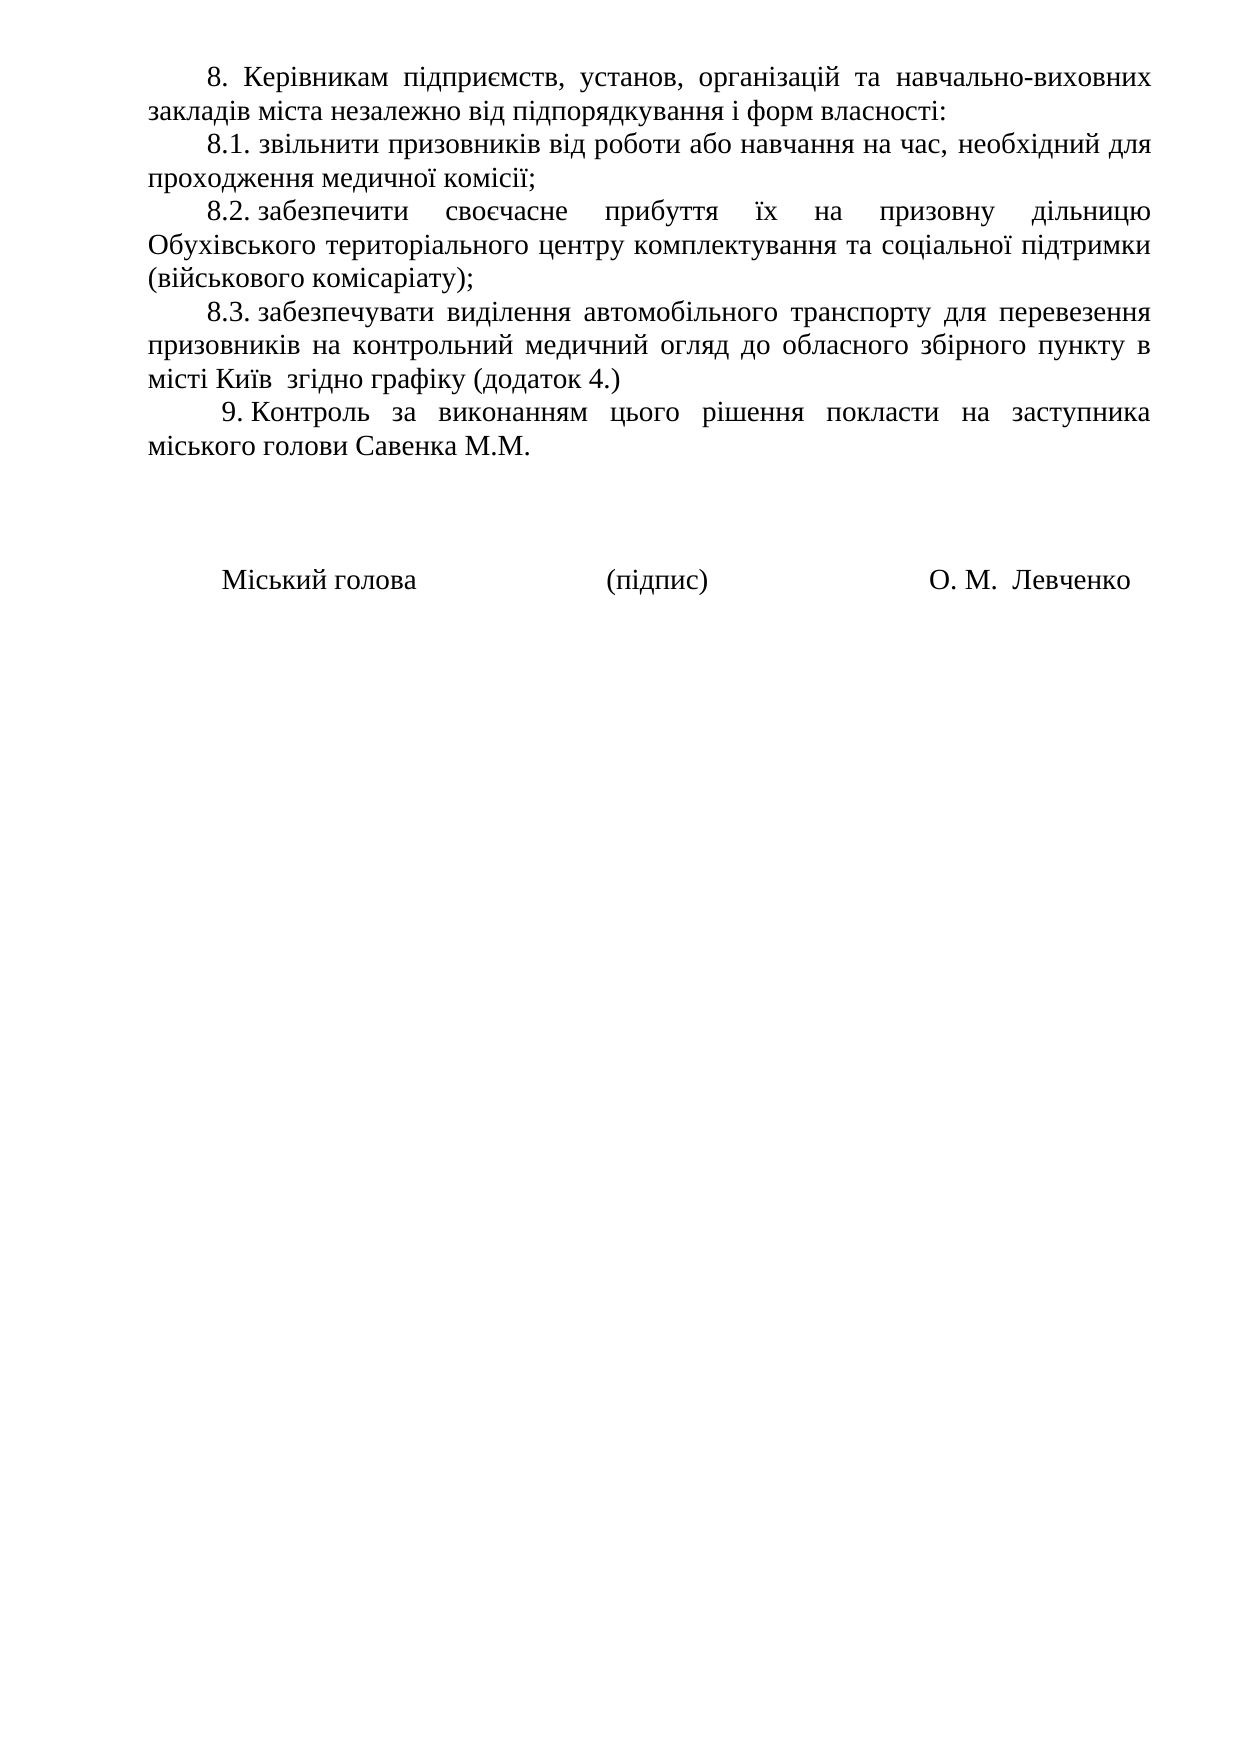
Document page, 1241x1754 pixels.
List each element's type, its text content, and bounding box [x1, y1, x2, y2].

text 9. Контроль за виконанням цього рішення покласти на заступника міського голови Савенка М.М. [148, 394, 1152, 462]
text Міський голова (підпис) О. М. Левченко [148, 562, 1152, 596]
text 8.1. звільнити призовників від роботи або навчання на час, необхідний для проходження медичної комісії; [148, 126, 1152, 193]
text 8.2. забезпечити своєчасне прибуття їх на призовну дільницю Обухівського територіального центру комплектування та соціальної підтримки (військового комісаріату); [148, 193, 1152, 294]
text 8.3. забезпечувати виділення автомобільного транспорту для перевезення призовників на контрольний медичний огляд до обласного збірного пункту в місті Київ згідно графіку (додаток 4.) [148, 294, 1152, 394]
text 8. Керівникам підприємств, установ, організацій та навчально-виховних закладів міста незалежно від підпорядкування і форм власності: [148, 59, 1152, 126]
